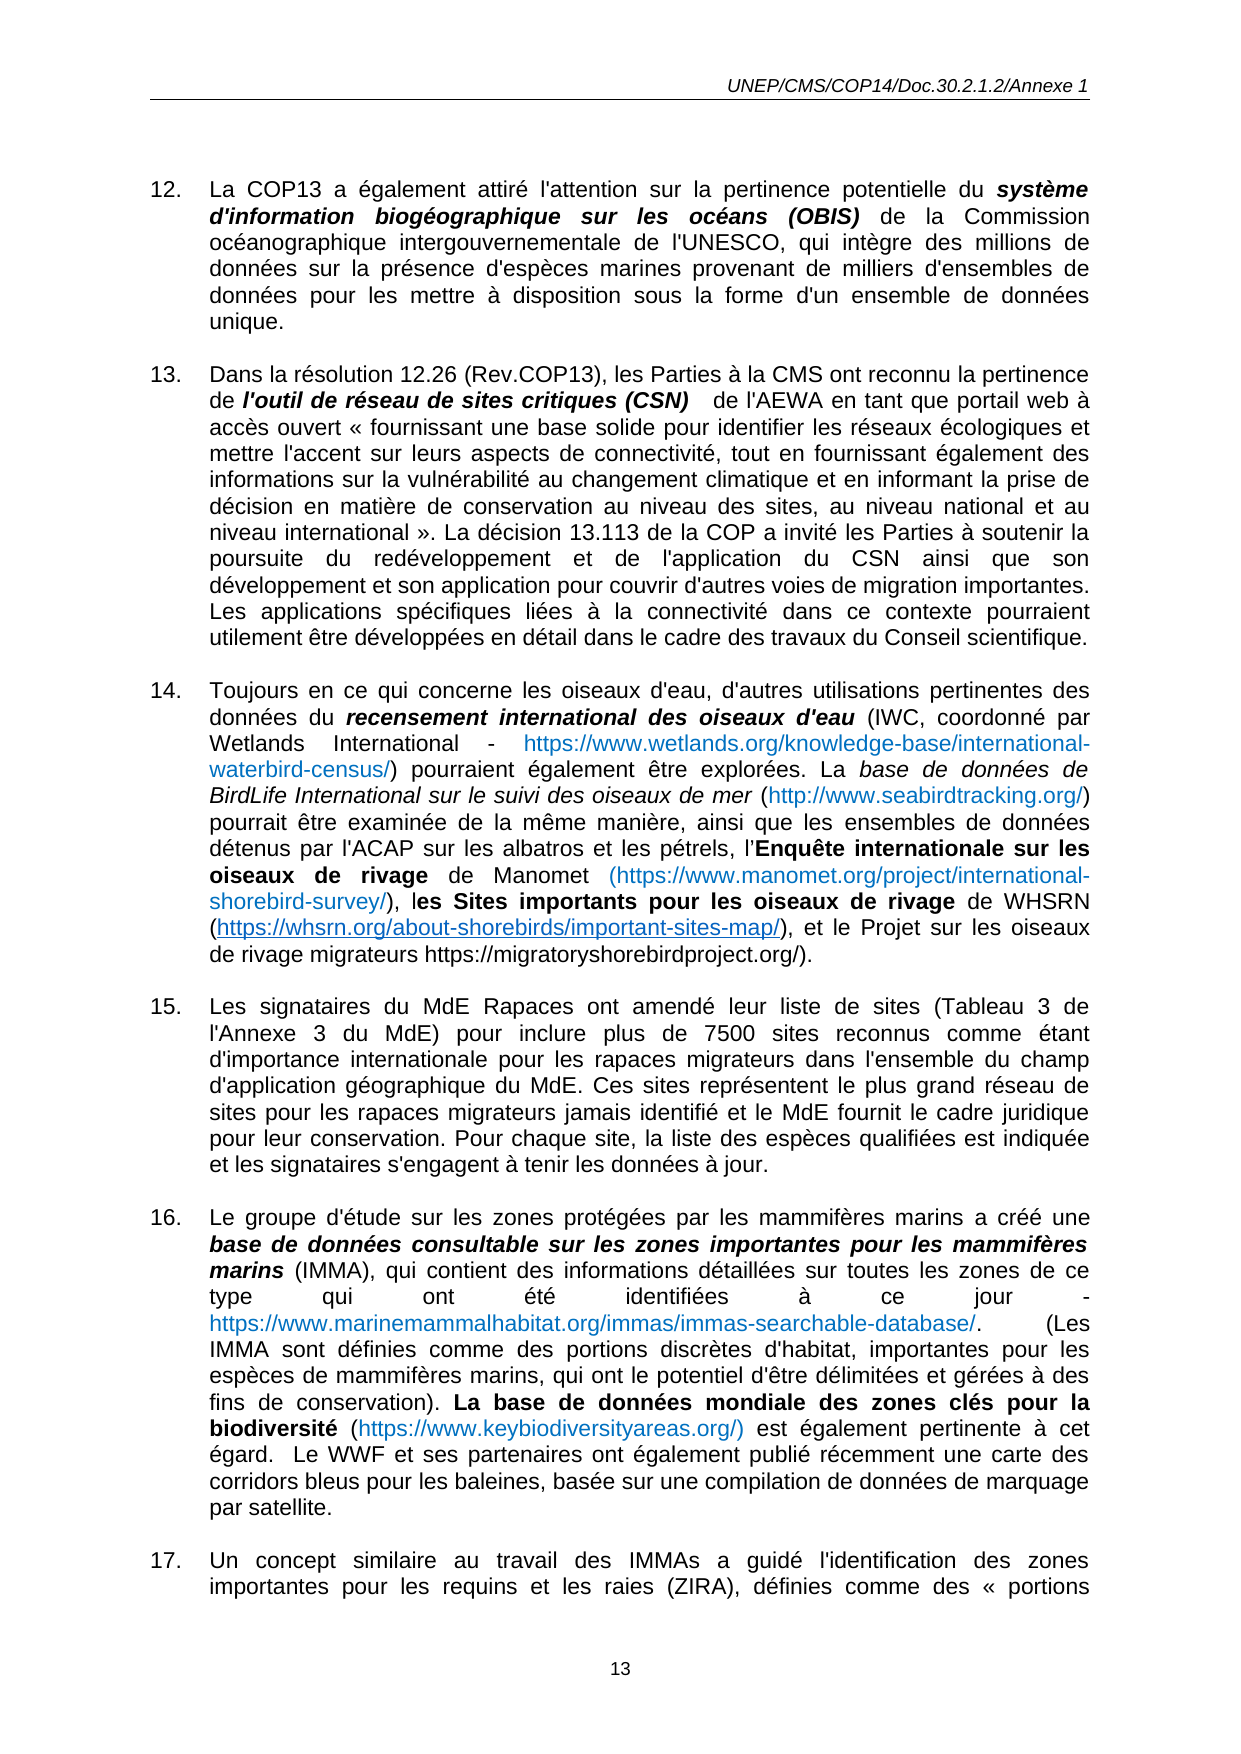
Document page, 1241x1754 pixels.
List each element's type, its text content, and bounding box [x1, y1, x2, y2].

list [150, 1547, 1090, 1599]
list Le groupe d'étude sur les zones protégées par les mammifères marins a créé une base de données consultable sur les zones importantes pour les mammifères marins (IMMA), qui contient des informations détaillées sur toutes les zones de ce type qui ont été identifiées à ce jour - https://www.marinemammalhabitat.org/immas/immas-searchable-database/. (Les IMMA sont définies comme des portions discrètes d'habitat, importantes pour les espèces de mammifères marins, qui ont le potentiel d'être délimitées et gérées à des fins de conservation). La base de données mondiale des zones clés pour la biodiversité (https://www.keybiodiversityareas.org/) est également pertinente à cet égard. Le WWF et ses partenaires ont également publié récemment une carte des corridors bleus pour les baleines, basée sur une compilation de données de marquage par satellite. [150, 1204, 1090, 1520]
list Dans la résolution 12.26 (Rev.COP13), les Parties à la CMS ont reconnu la pertinence de l'outil de réseau de sites critiques (CSN) de l'AEWA en tant que portail web à accès ouvert « fournissant une base solide pour identifier les réseaux écologiques et mettre l'accent sur leurs aspects de connectivité, tout en fournissant également des informations sur la vulnérabilité au changement climatique et en informant la prise de décision en matière de conservation au niveau des sites, au niveau national et au niveau international ». La décision 13.113 de la COP a invité les Parties à soutenir la poursuite du redéveloppement et de l'application du CSN ainsi que son développement et son application pour couvrir d'autres voies de migration importantes. Les applications spécifiques liées à la connectivité dans ce contexte pourraient utilement être développées en détail dans le cadre des travaux du Conseil scientifique. [150, 361, 1090, 651]
list Les signataires du MdE Rapaces ont amendé leur liste de sites (Tableau 3 de l'Annexe 3 du MdE) pour inclure plus de 7500 sites reconnus comme étant d'importance internationale pour les rapaces migrateurs dans l'ensemble du champ d'application géographique du MdE. Ces sites représentent le plus grand réseau de sites pour les rapaces migrateurs jamais identifié et le MdE fournit le cadre juridique pour leur conservation. Pour chaque site, la liste des espèces qualifiées est indiquée et les signataires s'engagent à tenir les données à jour. [150, 993, 1090, 1178]
list Toujours en ce qui concerne les oiseaux d'eau, d'autres utilisations pertinentes des données du recensement international des oiseaux d'eau (IWC, coordonné par Wetlands International - https://www.wetlands.org/knowledge-base/international-waterbird-census/) pourraient également être explorées. La base de données de BirdLife International sur le suivi des oiseaux de mer (http://www.seabirdtracking.org/) pourrait être examinée de la même manière, ainsi que les ensembles de données détenus par l'ACAP sur les albatros et les pétrels, l’Enquête internationale sur les oiseaux de rivage de Manomet (https://www.manomet.org/project/international-shorebird-survey/), les Sites importants pour les oiseaux de rivage de WHSRN (https://whsrn.org/about-shorebirds/important-sites-map/), et le Projet sur les oiseaux de rivage migrateurs https://migratoryshorebirdproject.org/). [150, 677, 1090, 967]
list La COP13 a également attiré l'attention sur la pertinence potentielle du système d'information biogéographique sur les océans (OBIS) de la Commission océanographique intergouvernementale de l'UNESCO, qui intègre des millions de données sur la présence d'espèces marines provenant de milliers d'ensembles de données pour les mettre à disposition sous la forme d'un ensemble de données unique. [150, 176, 1090, 334]
